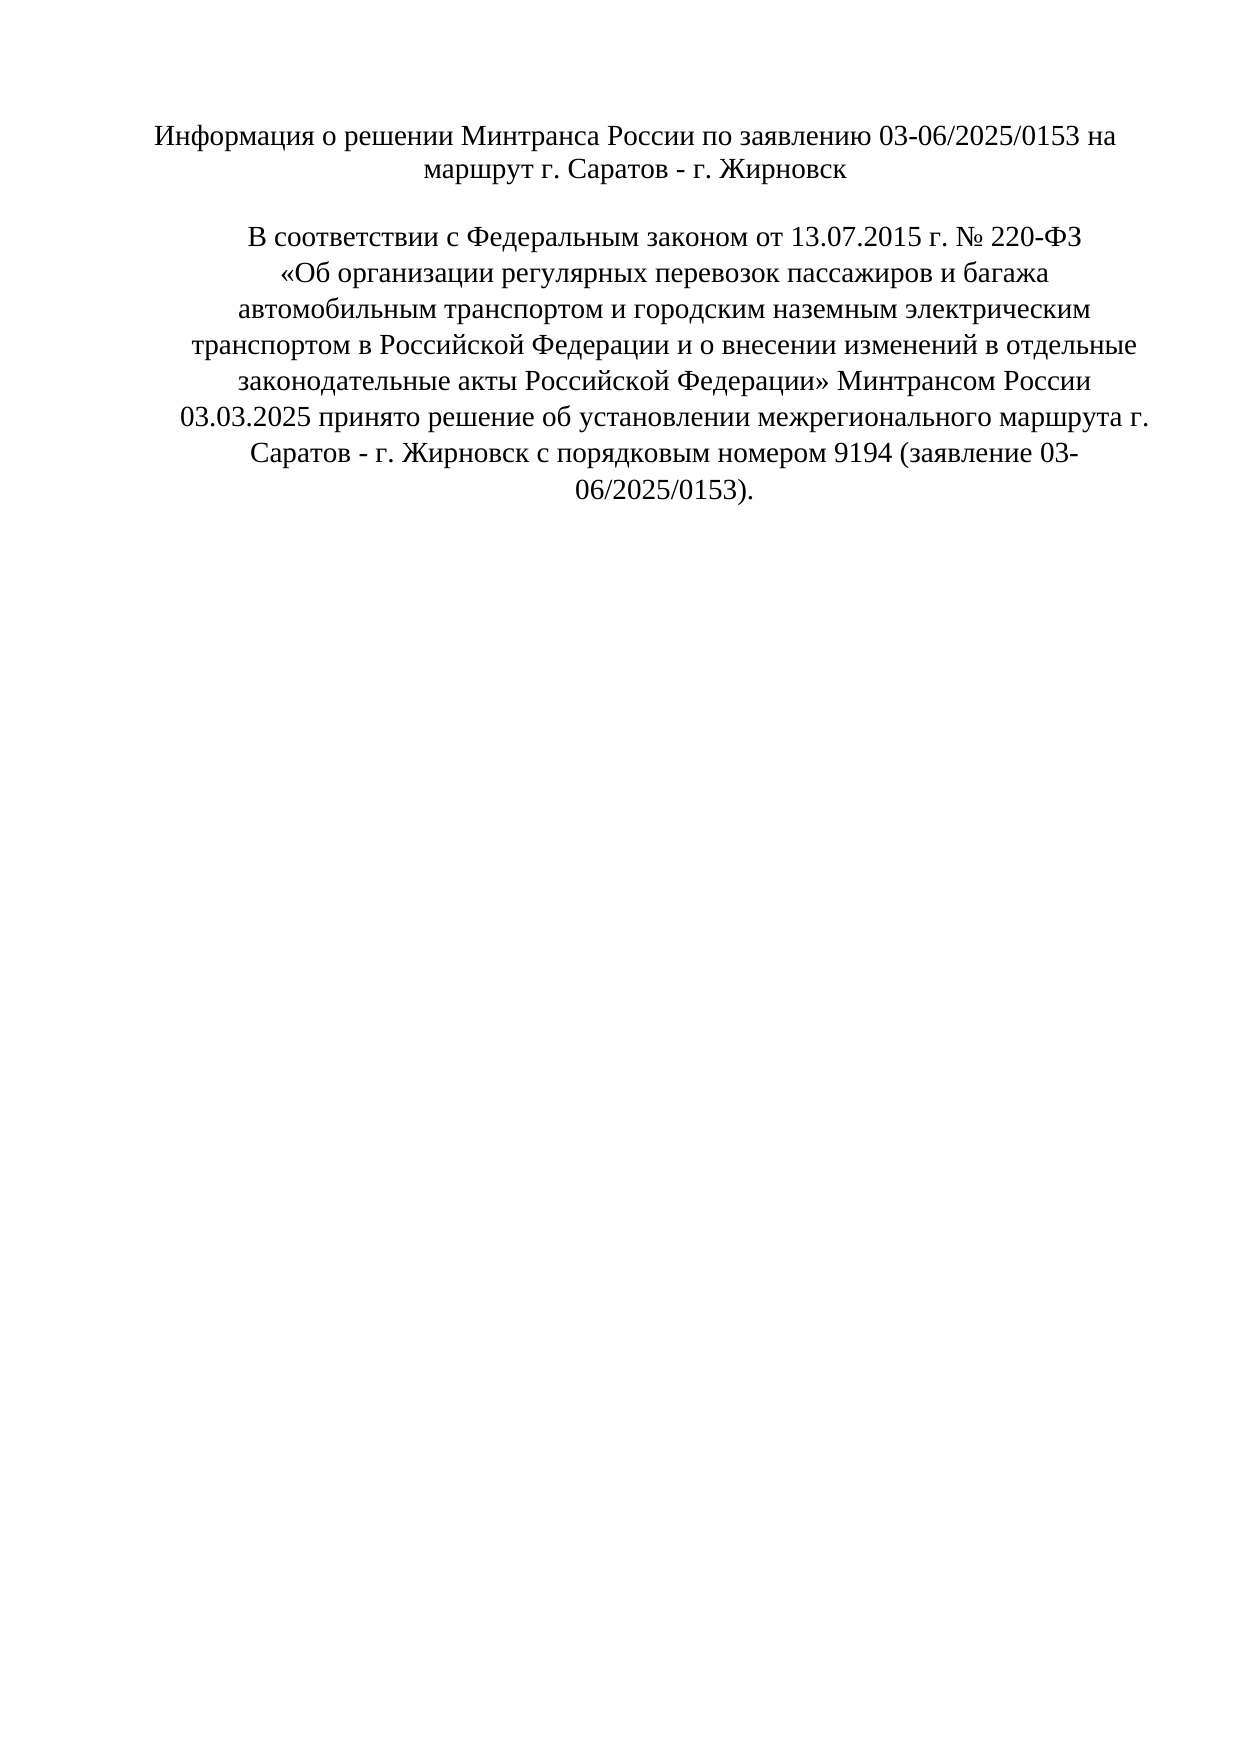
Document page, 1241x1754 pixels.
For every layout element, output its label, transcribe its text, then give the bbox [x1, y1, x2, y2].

text Информация о решении Минтранса России по заявлению 03-06/2025/0153 на маршрут г. Саратов - г. Жирновск [118, 118, 1152, 185]
text В соответствии с Федеральным законом от 13.07.2015 г. № 220-ФЗ «Об организации регулярных перевозок пассажиров и багажа автомобильным транспортом и городским наземным электрическим транспортом в Российской Федерации и о внесении изменений в отдельные законодательные акты Российской Федерации» Минтрансом России 03.03.2025 принято решение об установлении межрегионального маршрута г. Саратов - г. Жирновск с порядковым номером 9194 (заявление 03-06/2025/0153). [177, 219, 1152, 505]
